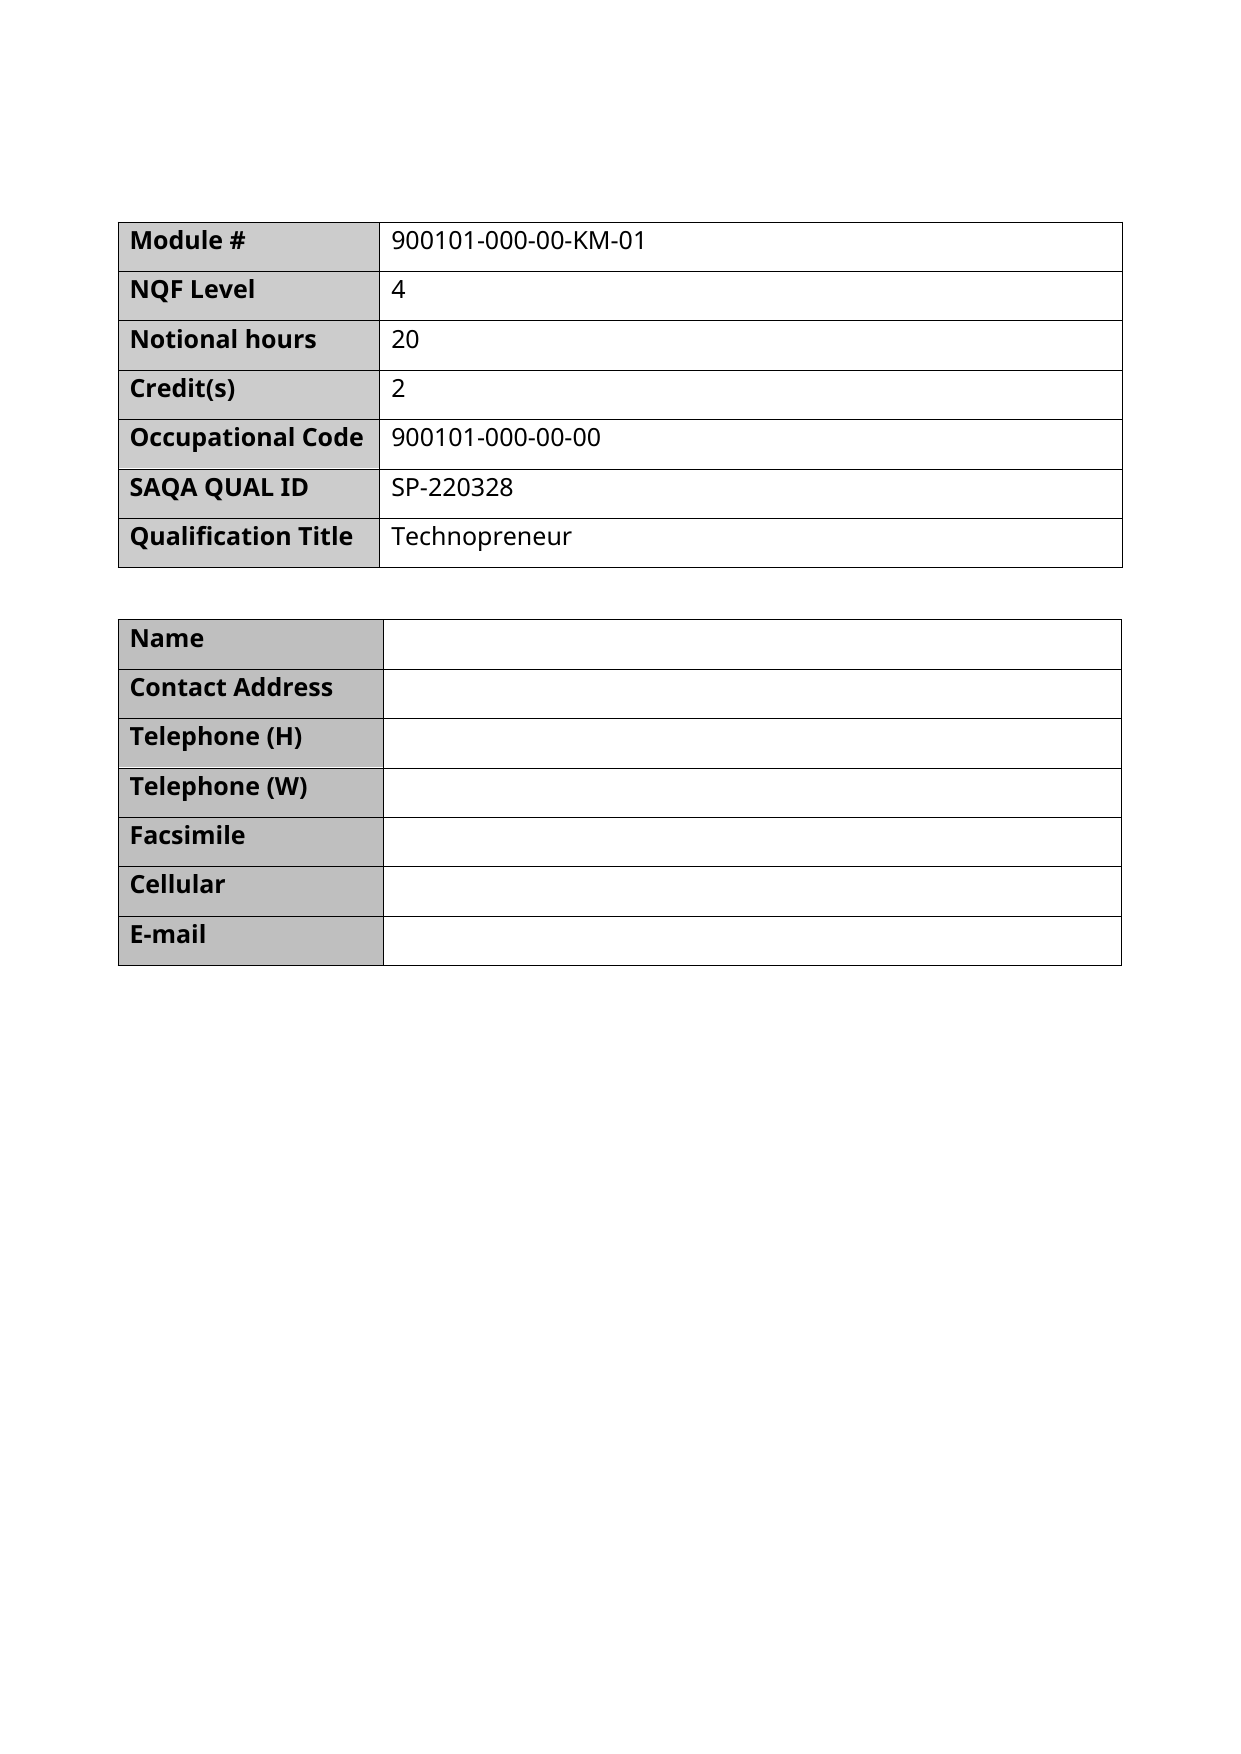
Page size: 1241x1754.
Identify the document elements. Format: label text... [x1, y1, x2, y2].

table_cell E-mail [119, 917, 383, 965]
table_cell 4 [380, 272, 1122, 320]
table_cell SP-220328 [380, 470, 1122, 518]
table_cell Qualification Title [119, 519, 379, 567]
table_cell 2 [380, 371, 1122, 419]
table_cell Notional hours [119, 321, 379, 370]
table_header Module # [119, 223, 379, 271]
table_cell SAQA QUAL ID [119, 470, 379, 518]
table_cell 20 [380, 321, 1122, 370]
table_cell [384, 917, 1121, 965]
table_cell Occupational Code [119, 420, 379, 468]
table_cell Cellular [119, 867, 383, 916]
table_cell NQF Level [119, 272, 379, 320]
table_cell [384, 719, 1121, 767]
table_cell [384, 818, 1121, 866]
table_header 900101-000-00-KM-01 [380, 223, 1122, 271]
table_cell [384, 670, 1121, 718]
table_header [384, 620, 1121, 669]
table_cell Contact Address [119, 670, 383, 718]
table_cell Technopreneur [380, 519, 1122, 567]
table_cell Telephone (H) [119, 719, 383, 767]
table_cell Telephone (W) [119, 769, 383, 817]
table_cell [384, 769, 1121, 817]
table_cell Credit(s) [119, 371, 379, 419]
table_header Name [119, 620, 383, 669]
table_cell 900101-000-00-00 [380, 420, 1122, 468]
table_cell Facsimile [119, 818, 383, 866]
table_cell [384, 867, 1121, 916]
